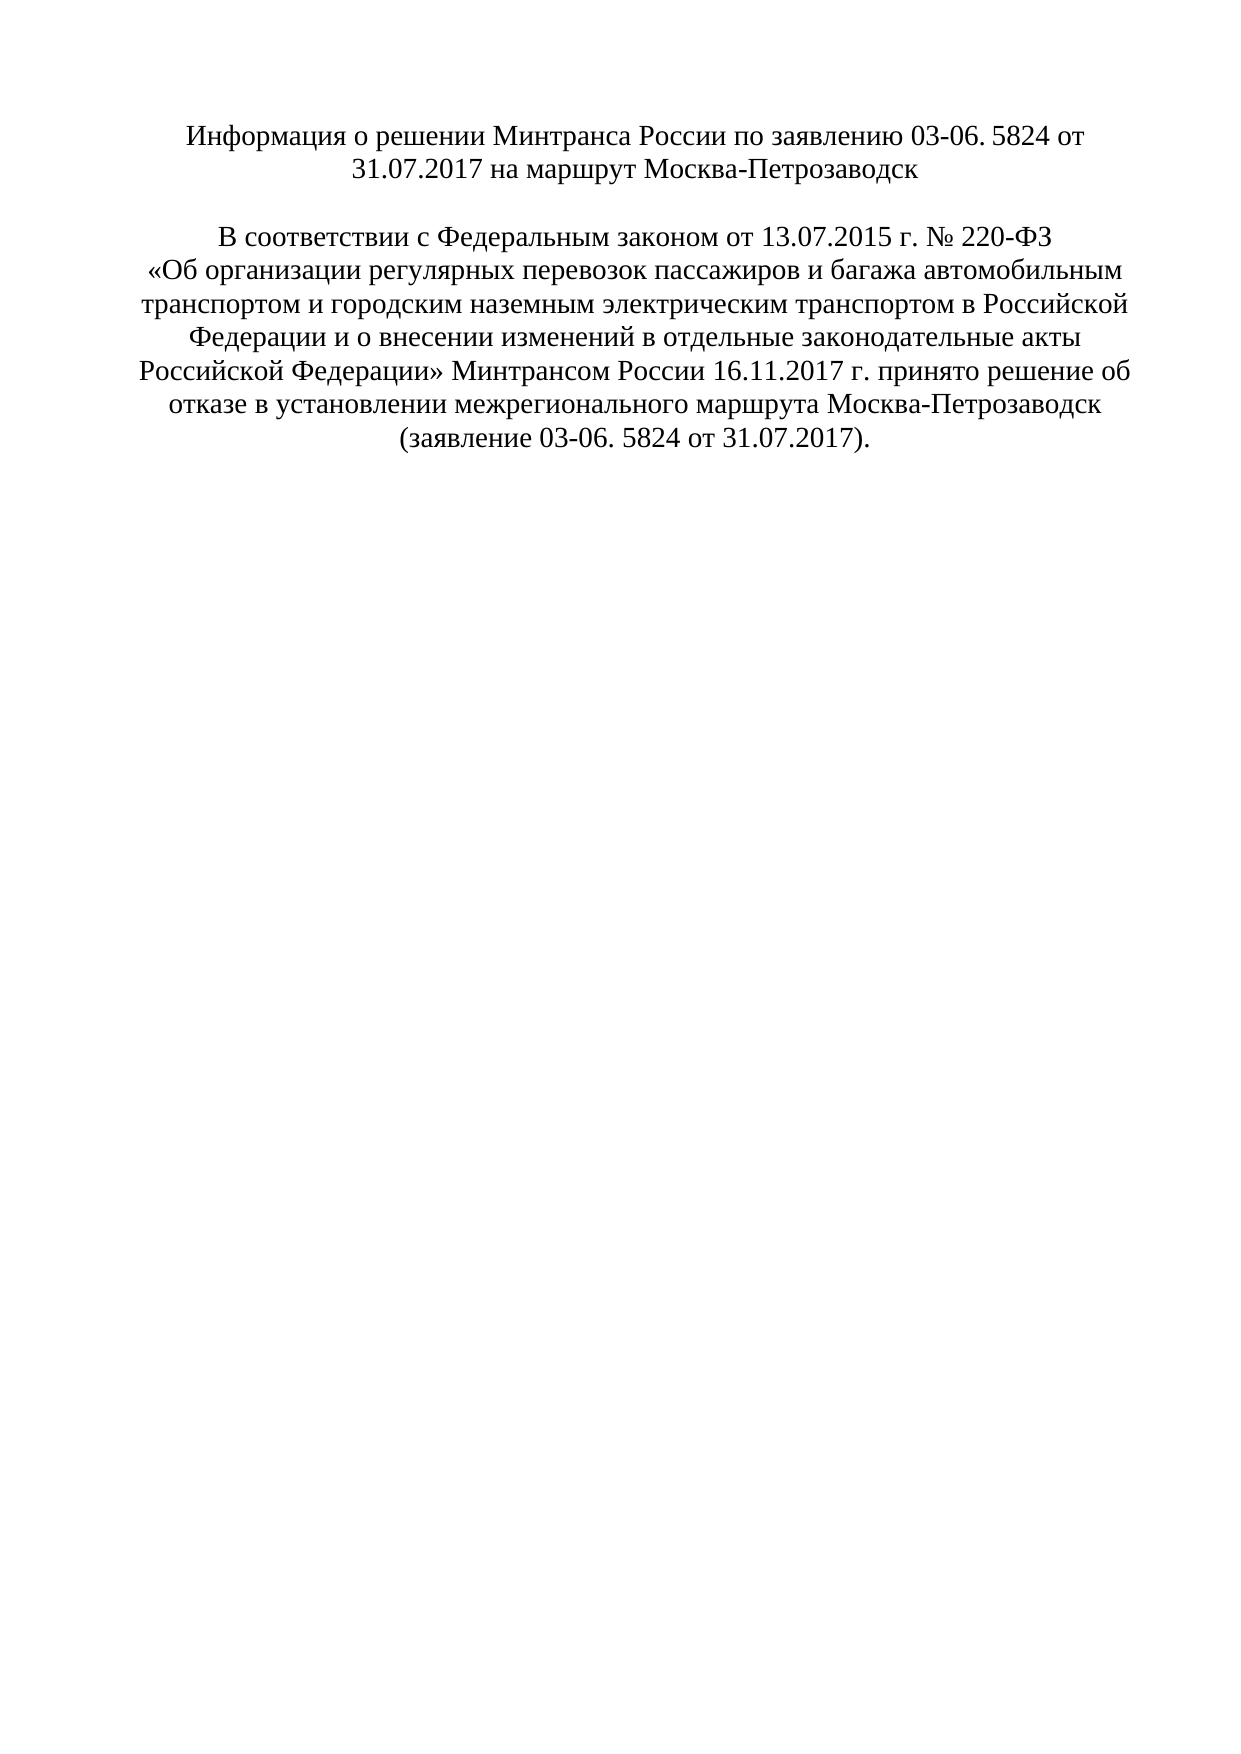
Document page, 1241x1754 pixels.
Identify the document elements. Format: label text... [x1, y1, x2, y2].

text Информация о решении Минтранса России по заявлению 03-06. 5824 от 31.07.2017 на маршрут Москва-Петрозаводск [118, 118, 1152, 185]
text В соответствии с Федеральным законом от 13.07.2015 г. № 220-ФЗ «Об организации регулярных перевозок пассажиров и багажа автомобильным транспортом и городским наземным электрическим транспортом в Российской Федерации и о внесении изменений в отдельные законодательные акты Российской Федерации» Минтрансом России 16.11.2017 г. принято решение об отказе в установлении межрегионального маршрута Москва-Петрозаводск (заявление 03-06. 5824 от 31.07.2017). [118, 219, 1152, 453]
